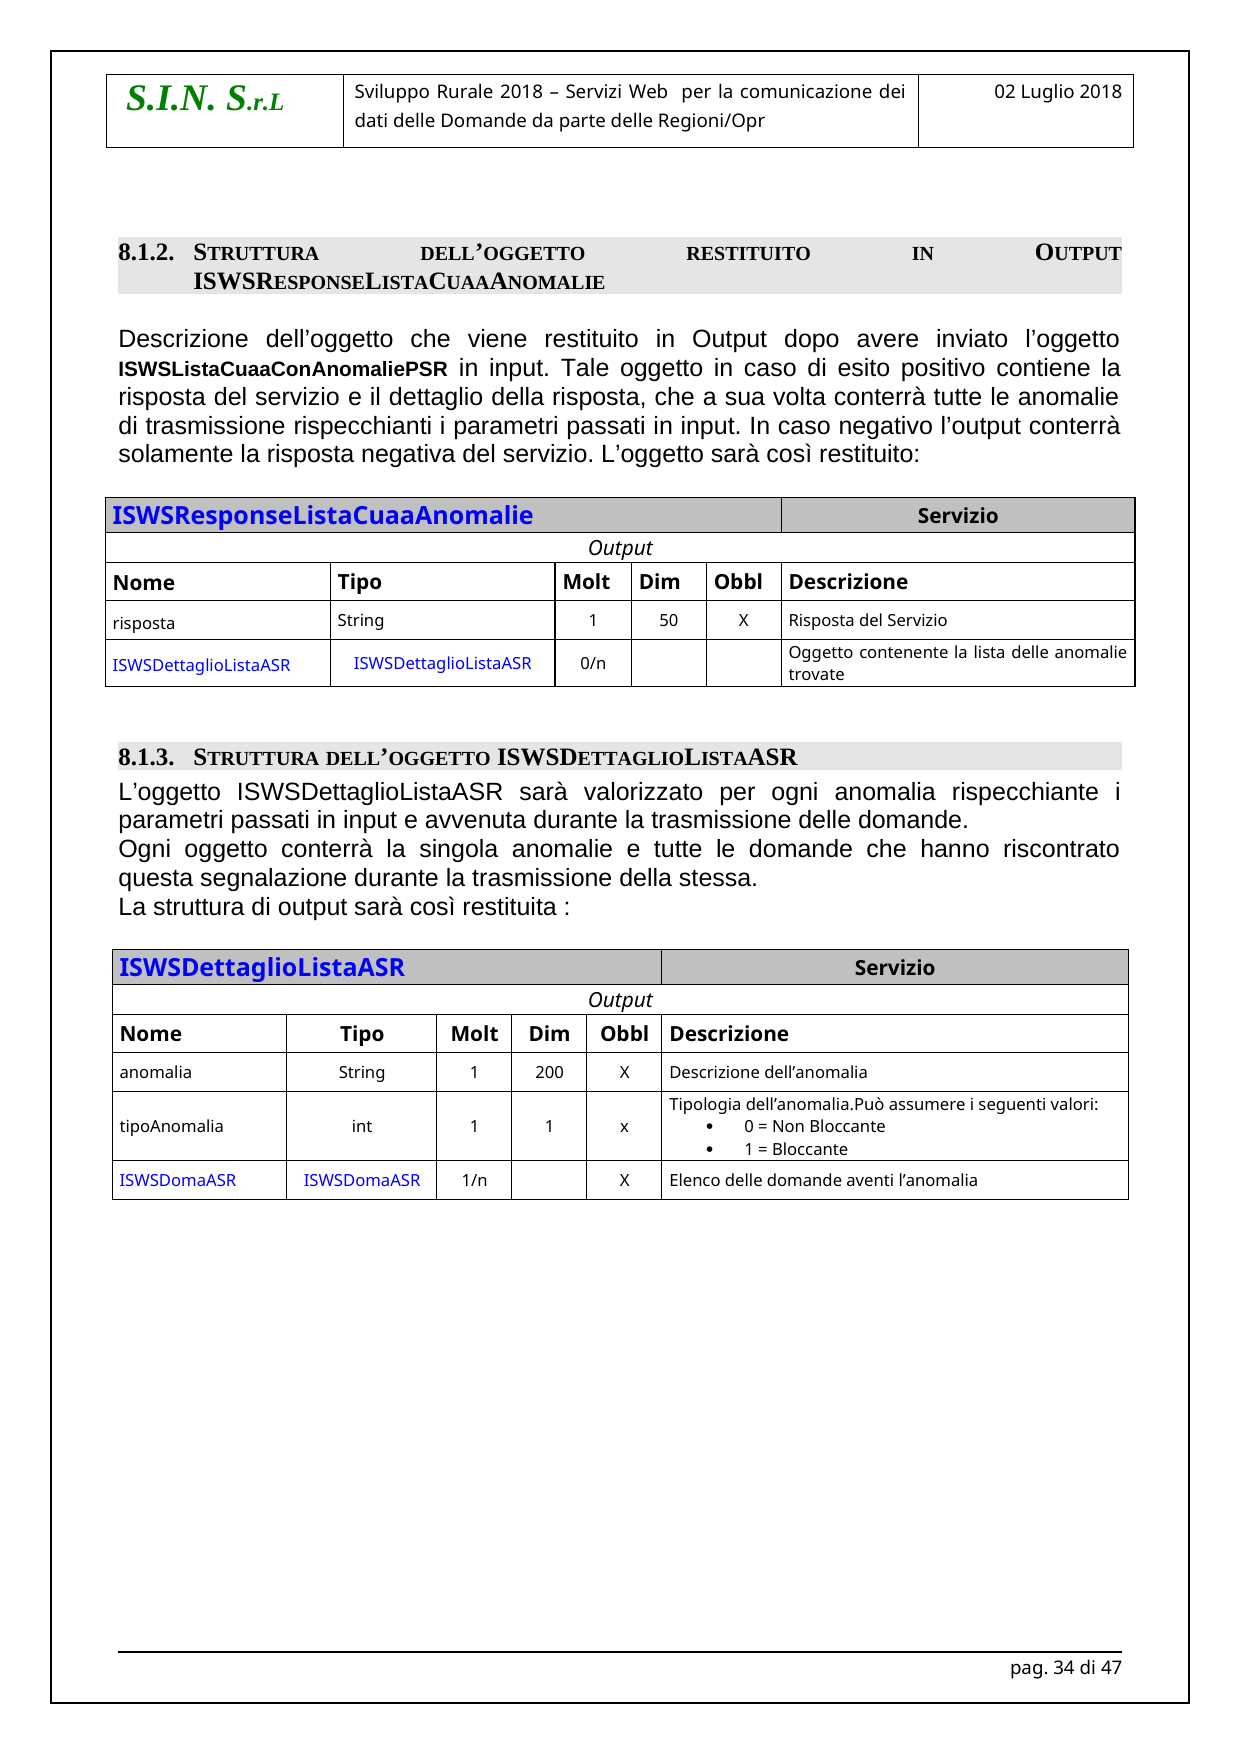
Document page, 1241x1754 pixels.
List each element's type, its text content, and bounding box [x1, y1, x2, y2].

table_cell 1 [556, 601, 631, 639]
table_cell 0/n [556, 640, 631, 686]
table_header Servizio [782, 498, 1134, 532]
table_cell Output [106, 533, 1134, 562]
text L’oggetto ISWSDettaglioListaASR sarà valorizzato per ogni anomalia rispecchiante i parametri passati in input e avvenuta durante la trasmissione delle domande. [118, 777, 1122, 834]
table_cell tipoAnomalia [113, 1092, 286, 1160]
table_cell Descrizione [662, 1015, 1128, 1052]
table_cell X [587, 1161, 661, 1199]
table_cell 1 [437, 1053, 511, 1091]
table_cell Oggetto contenente la lista delle anomalie trovate [782, 640, 1134, 686]
table_cell Descrizione dell’anomalia [662, 1053, 1128, 1091]
table_cell Output [113, 985, 1128, 1013]
table_cell Dim [632, 563, 706, 600]
table_cell ISWSDomaASR [287, 1161, 436, 1199]
table_cell [512, 1161, 586, 1199]
table_cell Molt [556, 563, 631, 600]
table_cell ISWSDomaASR [113, 1161, 286, 1199]
table_cell 1 [512, 1092, 586, 1160]
table_cell Obbl [587, 1015, 661, 1052]
table_cell Nome [106, 563, 330, 600]
table_cell anomalia [113, 1053, 286, 1091]
table_cell 1 [437, 1092, 511, 1160]
table_cell Molt [437, 1015, 511, 1052]
table_cell Elenco delle domande aventi l’anomalia [662, 1161, 1128, 1199]
table_cell X [587, 1053, 661, 1091]
table_cell risposta [106, 601, 330, 639]
table_cell Obbl [707, 563, 781, 600]
table_cell Descrizione [782, 563, 1134, 600]
table_cell 50 [632, 601, 706, 639]
table_cell Dim [512, 1015, 586, 1052]
text Descrizione dell’oggetto che viene restituito in Output dopo avere inviato l’oggetto ISWSListaCuaaConAnomaliePSR in input. Tale oggetto in caso di esito positivo contiene la risposta del servizio e il dettaglio della risposta, che a sua volta conterrà tutte le anomalie di trasmissione rispecchianti i parametri passati in input. In caso negativo l’output conterrà solamente la risposta negativa del servizio. L’oggetto sarà così restituito: [118, 324, 1122, 468]
table_cell [632, 640, 706, 686]
table_cell int [287, 1092, 436, 1160]
table_cell ISWSDettaglioListaASR [106, 640, 330, 686]
table_cell 200 [512, 1053, 586, 1091]
table_header ISWSResponseListaCuaaAnomalie [106, 498, 781, 532]
table_header Servizio [662, 950, 1128, 984]
list Struttura dell’oggetto restituito in Output ISWSResponseListaCuaaAnomalie [118, 237, 1122, 294]
list Struttura dell’oggetto ISWSDettaglioListaASR [118, 742, 1122, 770]
table_cell 1/n [437, 1161, 511, 1199]
table_cell Risposta del Servizio [782, 601, 1134, 639]
table_cell Nome [113, 1015, 286, 1052]
table_cell x [587, 1092, 661, 1160]
table_cell Tipo [287, 1015, 436, 1052]
table_cell ISWSDettaglioListaASR [331, 640, 554, 686]
table_cell Tipo [331, 563, 554, 600]
text Ogni oggetto conterrà la singola anomalie e tutte le domande che hanno riscontrato questa segnalazione durante la trasmissione della stessa. [118, 834, 1122, 892]
table_cell String [331, 601, 554, 639]
table_cell Tipologia dell’anomalia.Può assumere i seguenti valori: 0 = Non Bloccante 1 = Bloccante [662, 1092, 1128, 1160]
table_cell X [707, 601, 781, 639]
text La struttura di output sarà così restituita : [118, 892, 1122, 920]
table_cell String [287, 1053, 436, 1091]
table_cell [707, 640, 781, 686]
table_header ISWSDettaglioListaASR [113, 950, 661, 984]
